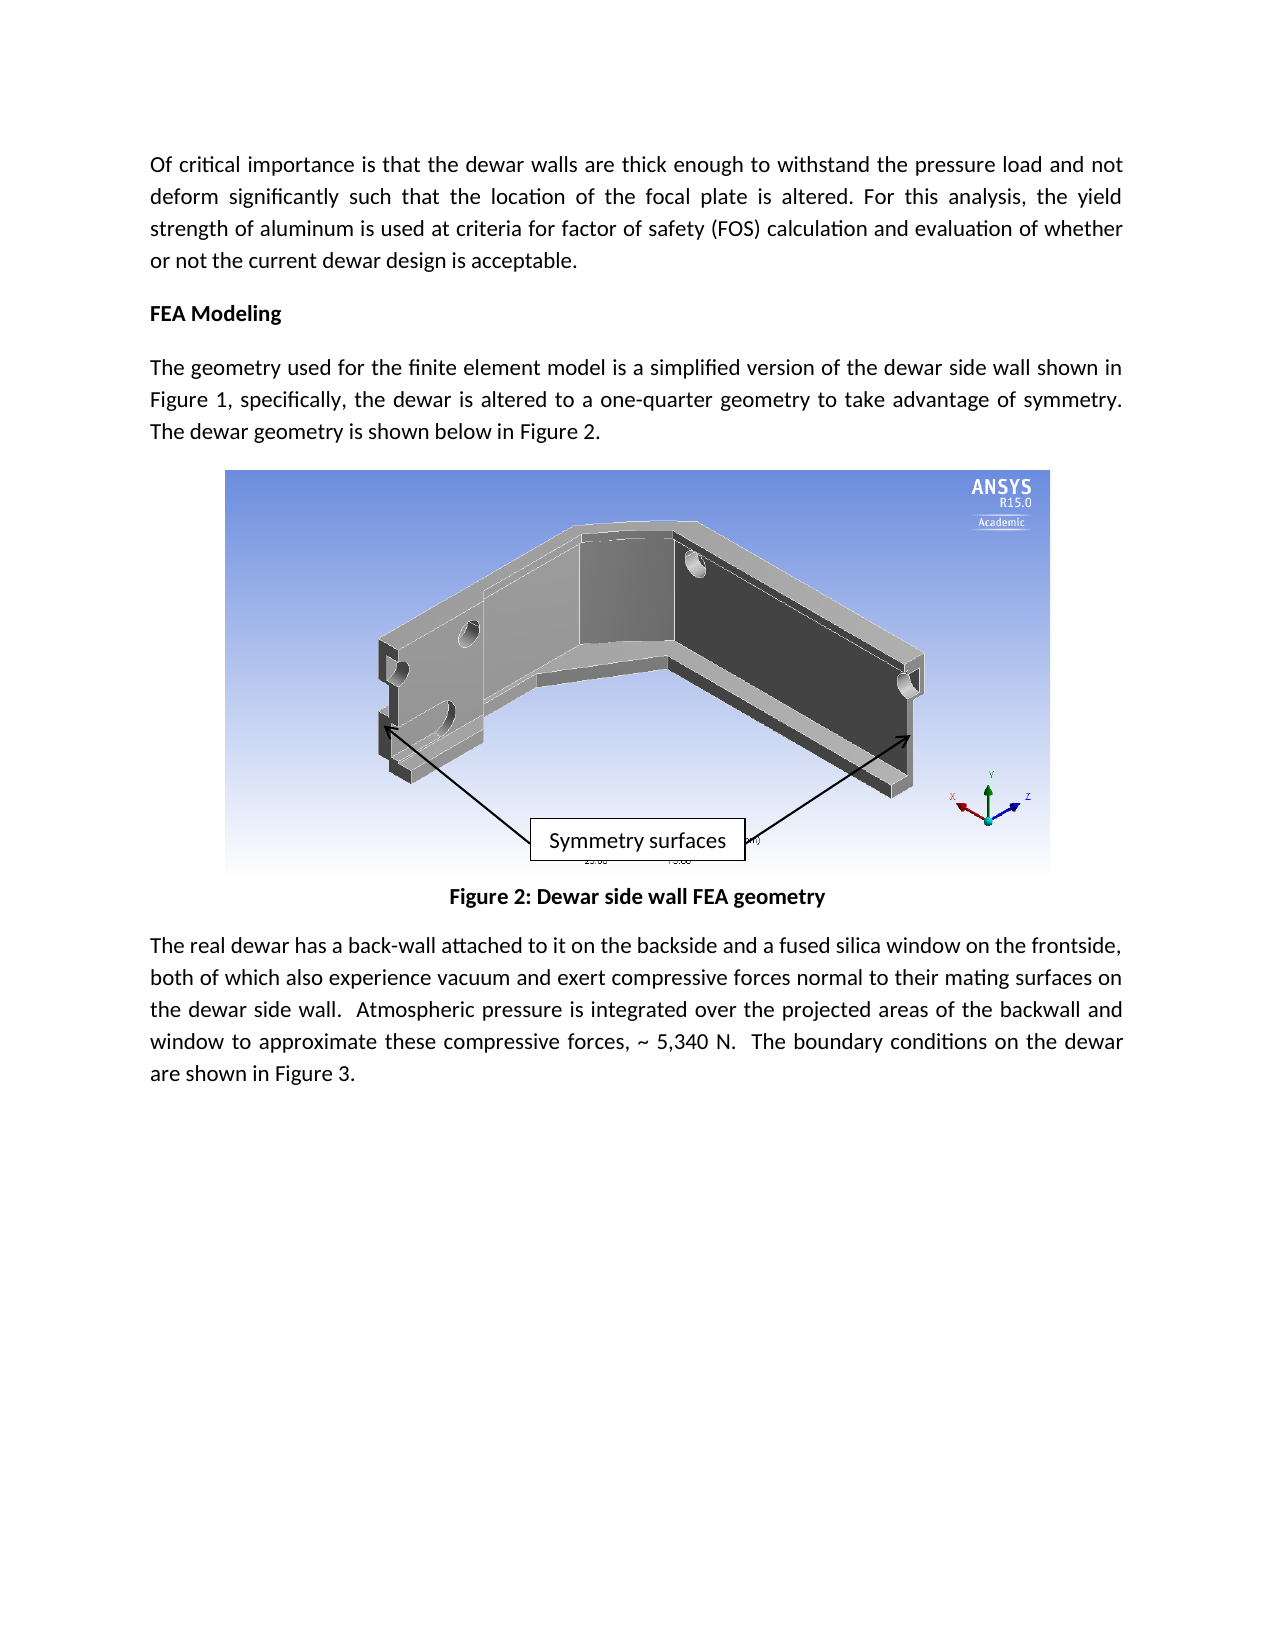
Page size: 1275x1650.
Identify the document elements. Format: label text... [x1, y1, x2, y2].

text The geometry used for the finite element model is a simplified version of the dewar side wall shown in Figure 1, specifically, the dewar is altered to a one-quarter geometry to take advantage of symmetry. The dewar geometry is shown below in Figure 2. [150, 353, 1125, 445]
text The real dewar has a back-wall attached to it on the backside and a fused silica window on the frontside, both of which also experience vacuum and exert compressive forces normal to their mating surfaces on the dewar side wall. Atmospheric pressure is integrated over the projected areas of the backwall and window to approximate these compressive forces, ~ 5,340 N. The boundary conditions on the dewar are shown in Figure 3. [150, 931, 1125, 1088]
text Figure 2: Dewar side wall FEA geometry [150, 882, 1125, 910]
picture [225, 470, 1050, 878]
text Of critical importance is that the dewar walls are thick enough to withstand the pressure load and not deform significantly such that the location of the focal plate is altered. For this analysis, the yield strength of aluminum is used at criteria for factor of safety (FOS) calculation and evaluation of whether or not the current dewar design is acceptable. [150, 150, 1125, 274]
text FEA Modeling [150, 299, 1125, 328]
